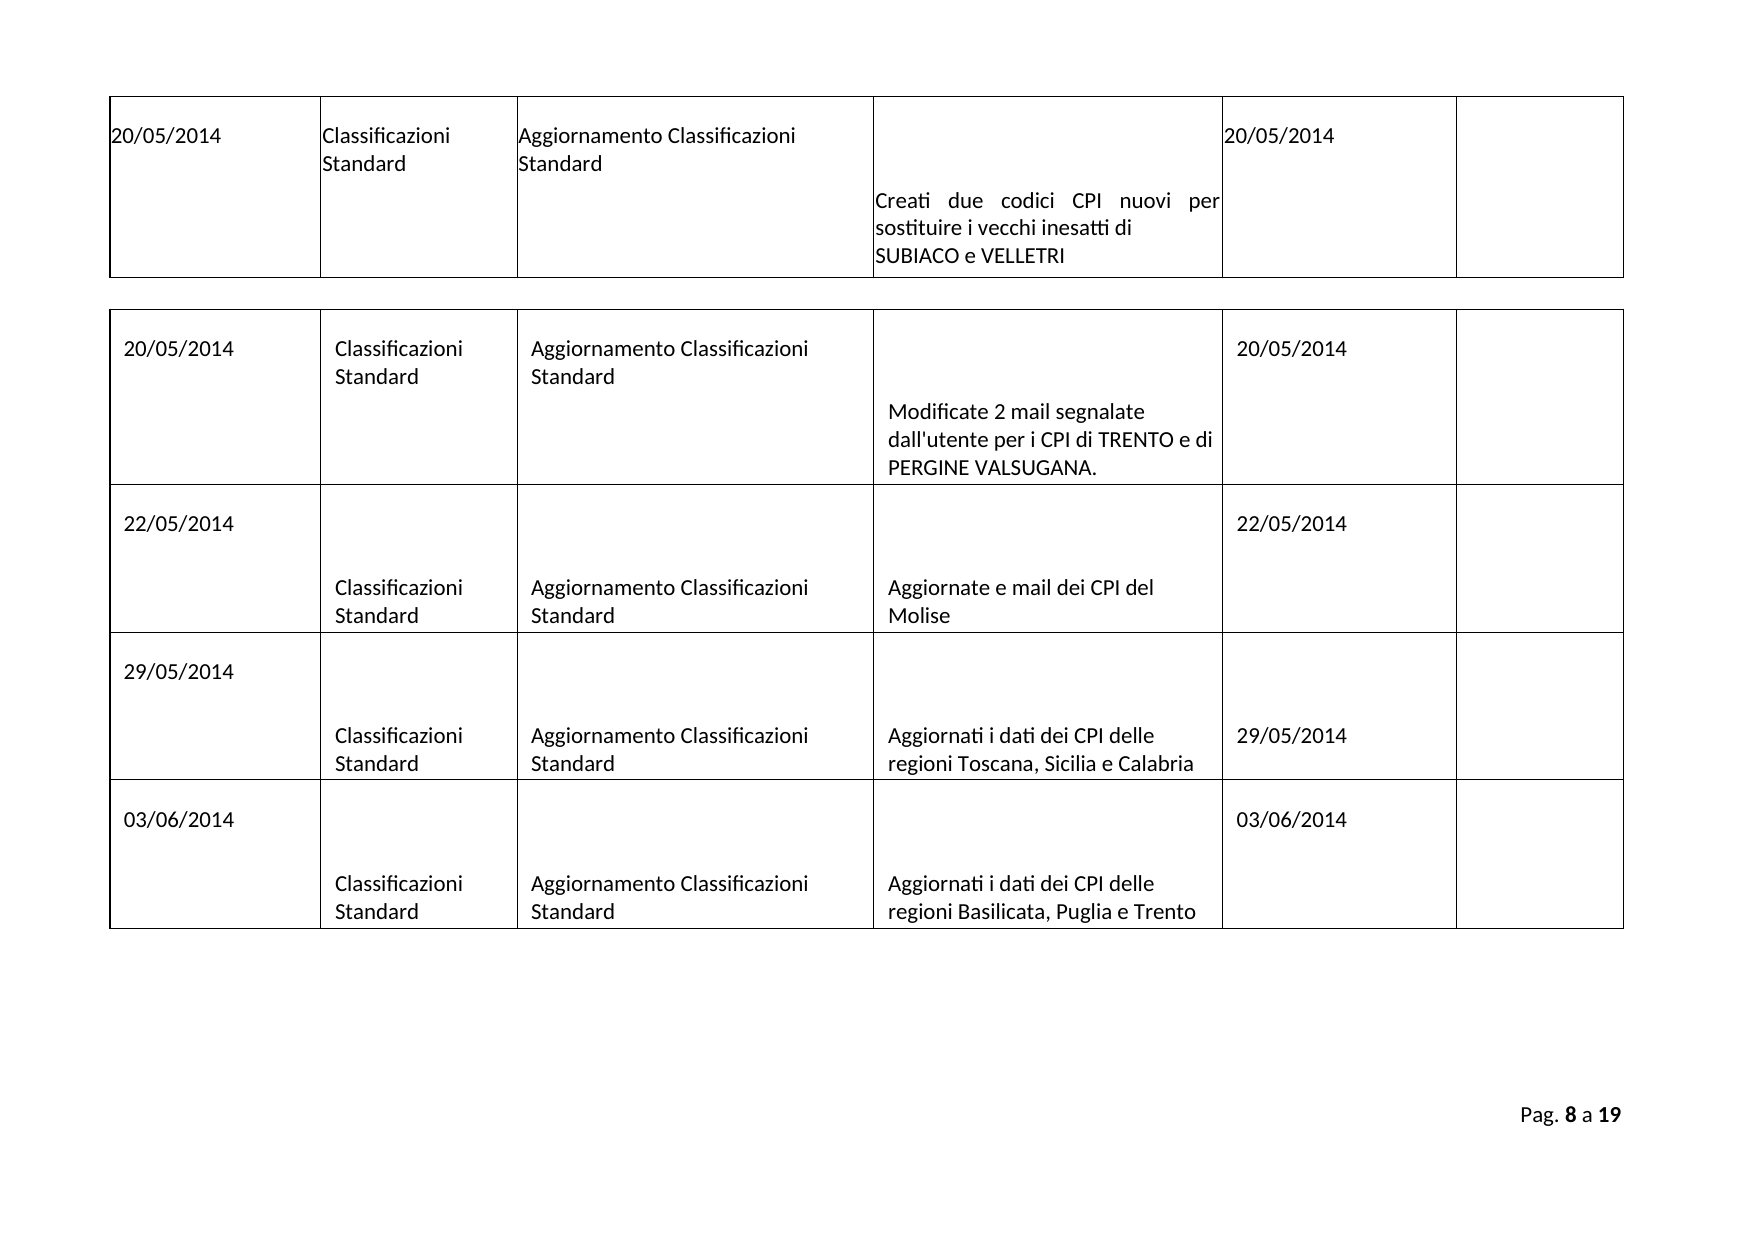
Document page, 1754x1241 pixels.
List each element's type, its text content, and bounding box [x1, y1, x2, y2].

table_cell [1457, 780, 1623, 927]
table_cell Aggiornamento Classificazioni Standard [518, 633, 873, 779]
table_cell 03/06/2014 [111, 780, 320, 927]
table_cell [321, 780, 517, 927]
table_cell Classificazioni Standard [321, 633, 517, 779]
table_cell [518, 780, 873, 927]
table_cell Aggiornati i dati dei CPI delle regioni Toscana, Sicilia e Calabria [874, 633, 1222, 779]
table_cell Creati due codici CPI nuovi per sostituire i vecchi inesatti di SUBIACO e VELLETRI [874, 97, 1222, 277]
table_cell [1457, 485, 1623, 632]
table_cell 22/05/2014 [111, 485, 320, 632]
table_header Aggiornamento Classificazioni Standard [518, 310, 873, 484]
table_cell Aggiornamento Classificazioni Standard [518, 485, 873, 632]
table_cell 20/05/2014 [111, 97, 320, 277]
table_header 20/05/2014 [1223, 310, 1456, 484]
table_header Modificate 2 mail segnalate dall'utente per i CPI di TRENTO e di PERGINE VALSUGANA. [874, 310, 1222, 484]
table_cell 03/06/2014 [1223, 780, 1456, 927]
table_cell 22/05/2014 [1223, 485, 1456, 632]
table_cell Aggiornati i dati dei CPI delle regioni Basilicata, Puglia e Trento [874, 780, 1222, 927]
table_cell 29/05/2014 [111, 633, 320, 779]
table_cell [1457, 633, 1623, 779]
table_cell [321, 97, 517, 277]
table_cell 29/05/2014 [1223, 633, 1456, 779]
table_cell Aggiornate e mail dei CPI del Molise [874, 485, 1222, 632]
table_header [1457, 310, 1623, 484]
table_header 20/05/2014 [111, 310, 320, 484]
table_cell Classificazioni Standard [321, 485, 517, 632]
table_cell 20/05/2014 [1223, 97, 1456, 277]
table_header Classificazioni Standard [321, 310, 517, 484]
table_cell [1457, 97, 1623, 277]
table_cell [518, 97, 873, 277]
